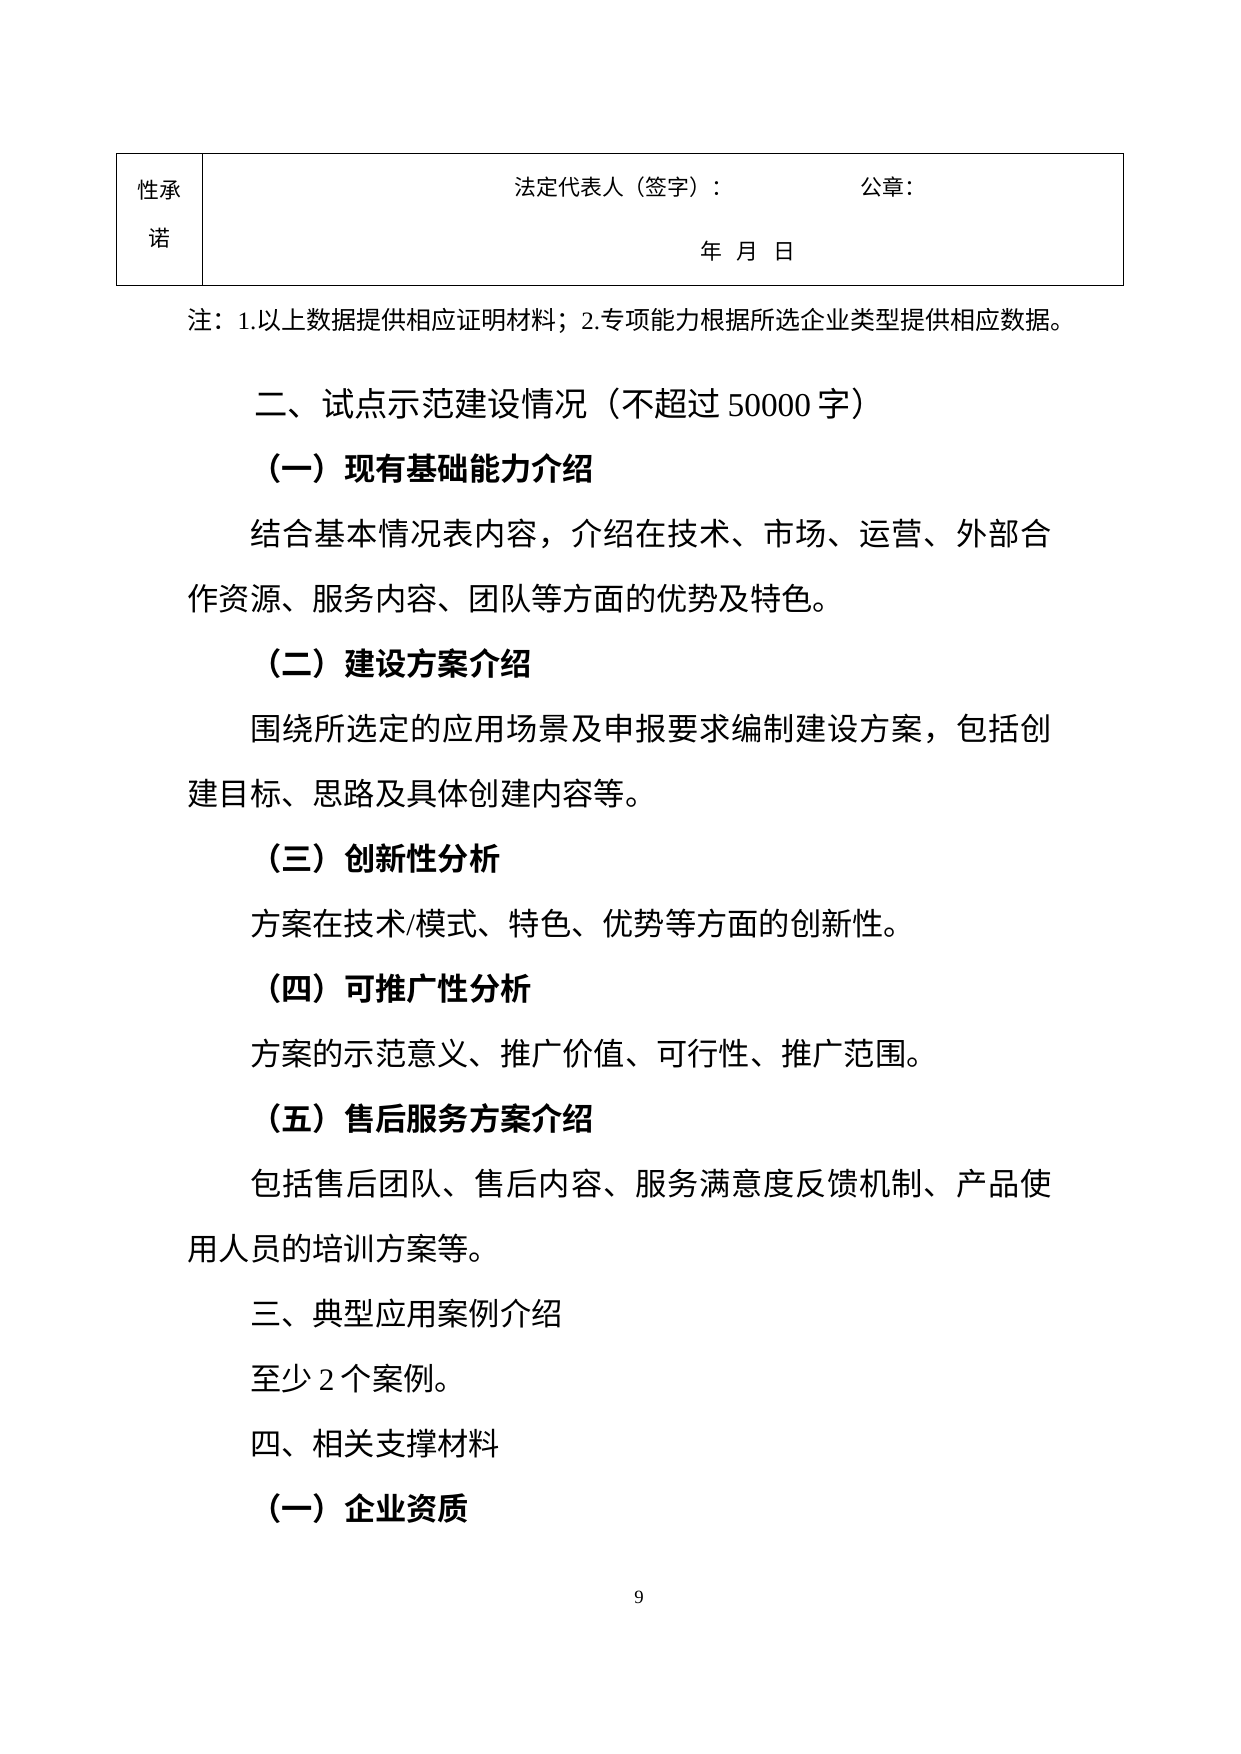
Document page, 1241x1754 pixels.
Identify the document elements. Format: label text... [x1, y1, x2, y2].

text （三）创新性分析 [187, 824, 1053, 889]
subtitle 三、典型应用案例介绍 [187, 1279, 1053, 1344]
text 至少2个案例。 [187, 1344, 1053, 1409]
text （一）现有基础能力介绍 [187, 434, 1053, 499]
text 包括售后团队、售后内容、服务满意度反馈机制、产品使用人员的培训方案等。 [187, 1149, 1053, 1279]
text （一）企业资质 [187, 1474, 1053, 1539]
text 结合基本情况表内容，介绍在技术、市场、运营、外部合作资源、服务内容、团队等方面的优势及特色。 [187, 499, 1053, 629]
subtitle 四、相关支撑材料 [187, 1409, 1053, 1474]
table_cell 真实性承诺 [117, 154, 202, 285]
text 方案在技术/模式、特色、优势等方面的创新性。 [187, 889, 1053, 954]
text 注：1.以上数据提供相应证明材料；2.专项能力根据所选企业类型提供相应数据。 [187, 286, 1053, 351]
text 围绕所选定的应用场景及申报要求编制建设方案，包括创建目标、思路及具体创建内容等。 [187, 694, 1053, 824]
text 方案的示范意义、推广价值、可行性、推广范围。 [187, 1019, 1053, 1084]
subtitle 二、试点示范建设情况（不超过50000字） [187, 369, 1053, 434]
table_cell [203, 154, 1123, 285]
text （二）建设方案介绍 [187, 629, 1053, 694]
text （五）售后服务方案介绍 [187, 1084, 1053, 1149]
text （四）可推广性分析 [187, 954, 1053, 1019]
